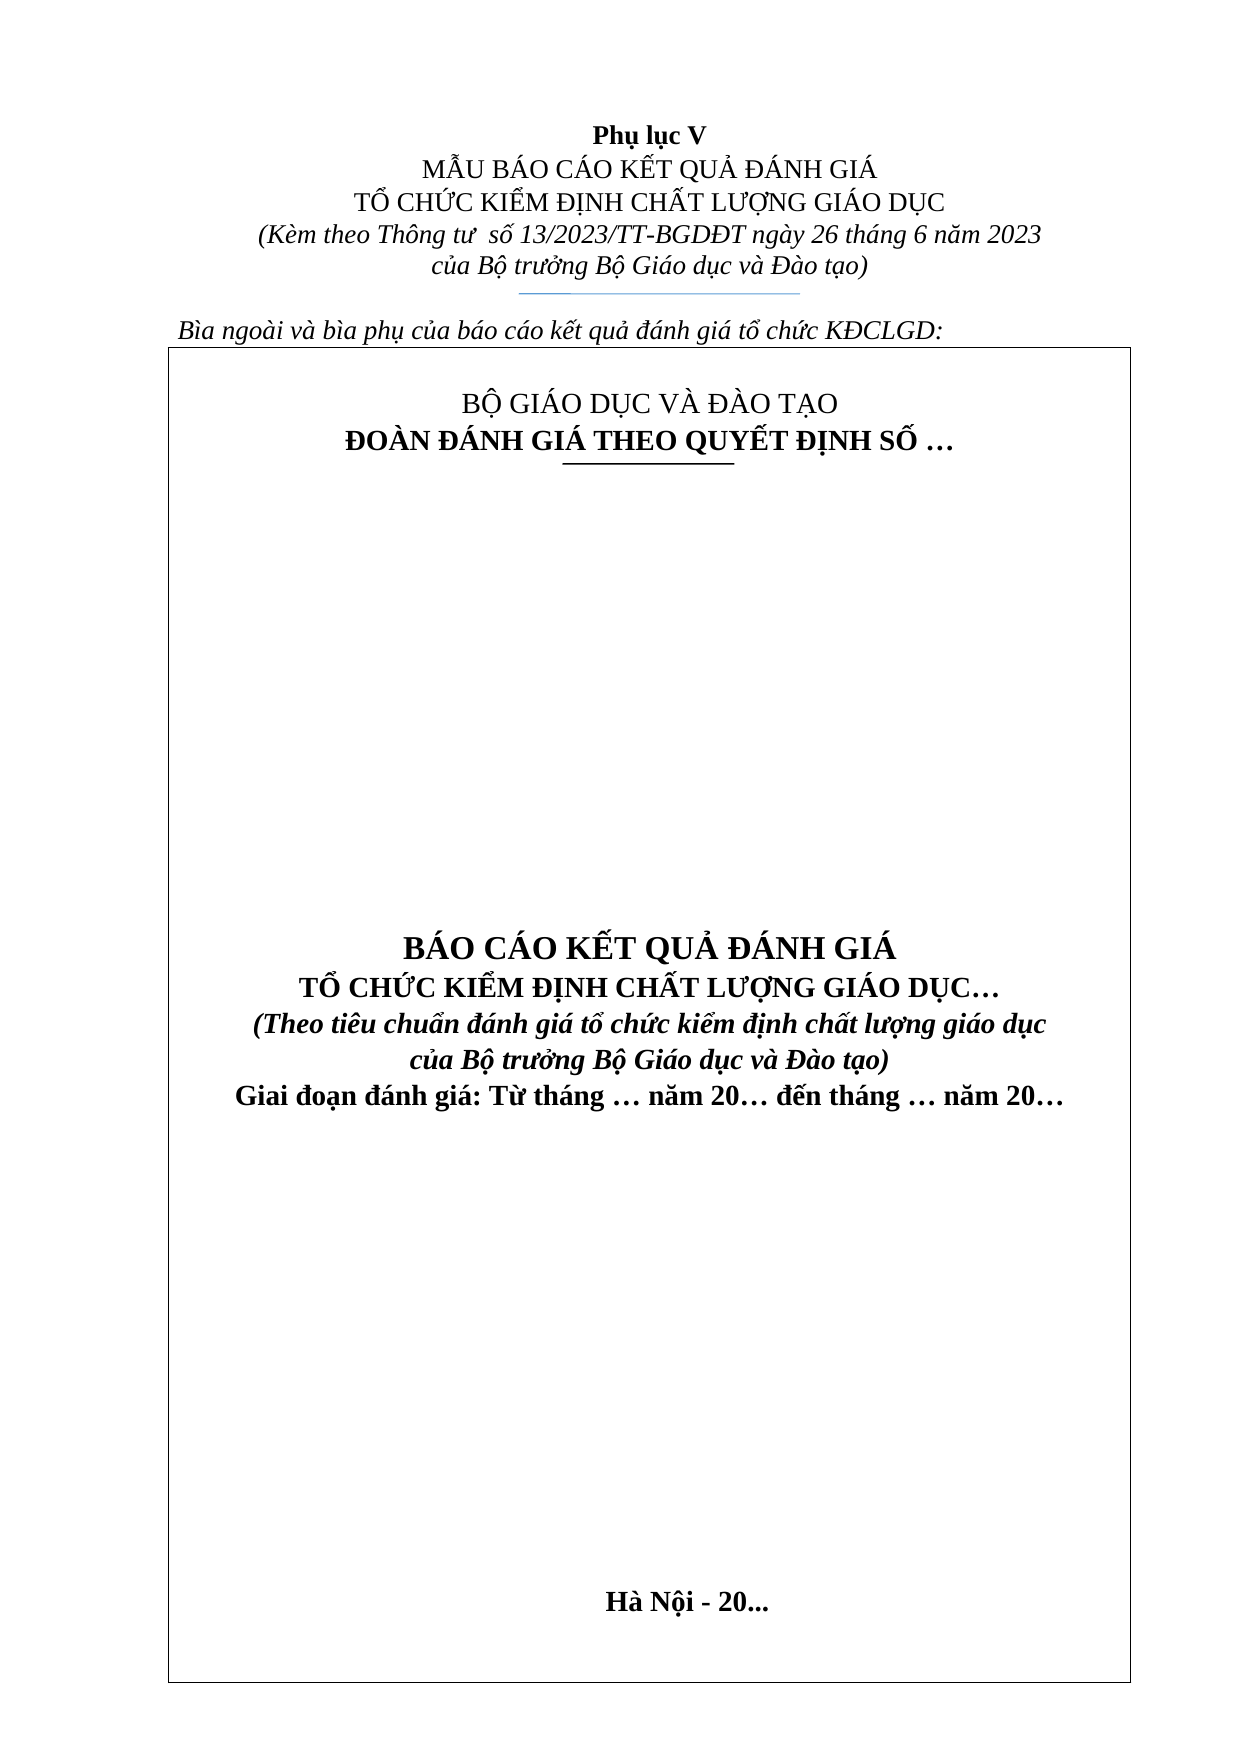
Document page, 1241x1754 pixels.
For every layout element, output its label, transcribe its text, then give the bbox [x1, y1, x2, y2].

text MẪU BÁO CÁO KẾT QUẢ ĐÁNH GIÁ [177, 151, 1122, 185]
text BỘ GIÁO DỤC VÀ ĐÀO TẠO [169, 383, 1130, 419]
text ĐOÀN ĐÁNH GIÁ THEO QUYẾT ĐỊNH SỐ … [169, 419, 1130, 456]
text Giai đoạn đánh giá: Từ tháng … năm 20… đến tháng … năm 20… [169, 1075, 1130, 1112]
text (Theo tiêu chuẩn đánh giá tổ chức kiểm định chất lượng giáo dục [169, 1003, 1130, 1039]
text của Bộ trưởng Bộ Giáo dục và Đào tạo) [169, 1039, 1130, 1075]
text TỔ CHỨC KIỂM ĐỊNH CHẤT LƯỢNG GIÁO DỤC [177, 185, 1122, 218]
text (Kèm theo Thông tư số 13/2023/TT-BGDĐT ngày 26 tháng 6 năm 2023 [177, 218, 1122, 249]
text của Bộ trưởng Bộ Giáo dục và Đào tạo) [177, 249, 1122, 280]
text TỔ CHỨC KIỂM ĐỊNH CHẤT LƯỢNG GIÁO DỤC… [169, 967, 1130, 1003]
text Hà Nội - 20... [169, 1581, 1130, 1682]
text BÁO CÁO KẾT QUẢ ĐÁNH GIÁ [169, 925, 1130, 967]
text Phụ lục V [177, 118, 1122, 151]
text Bìa ngoài và bìa phụ của báo cáo kết quả đánh giá tổ chức KĐCLGD: [177, 314, 1122, 345]
